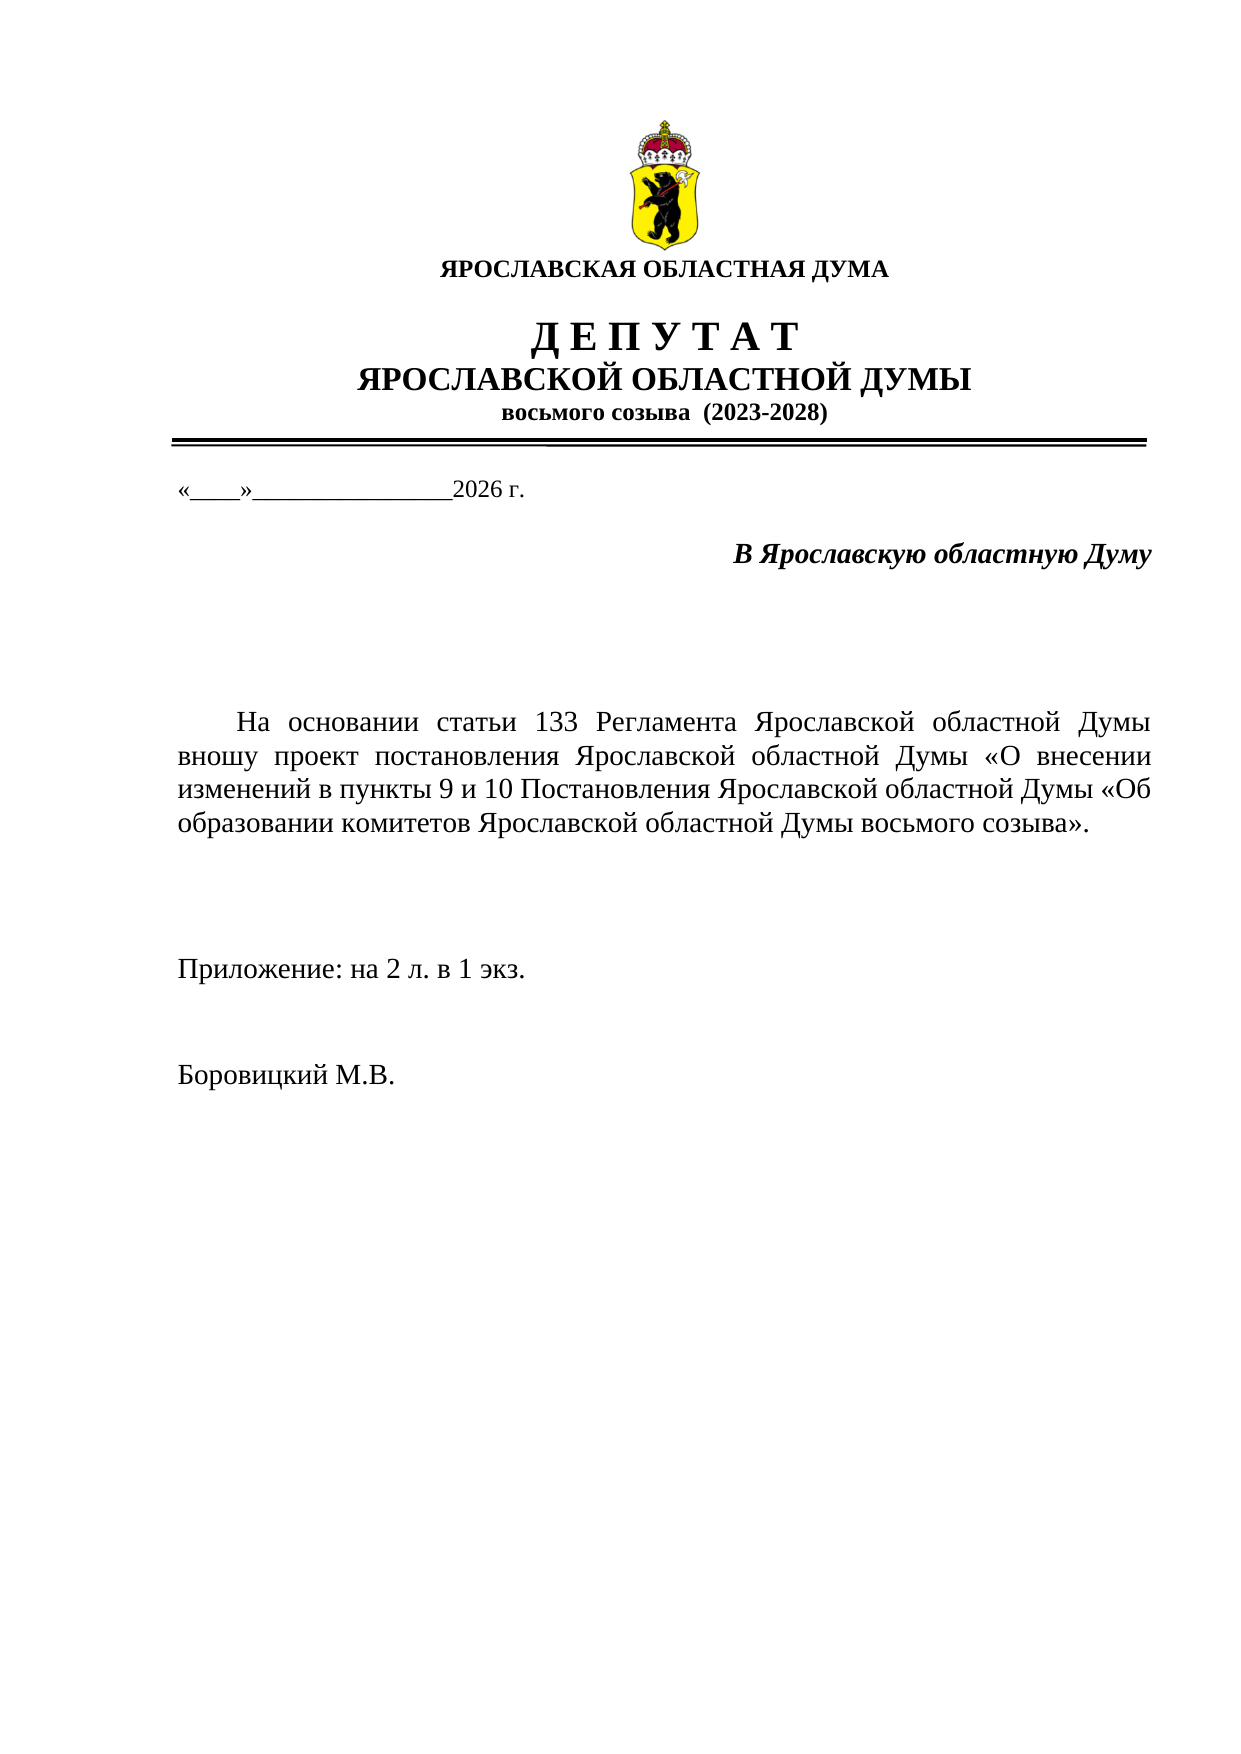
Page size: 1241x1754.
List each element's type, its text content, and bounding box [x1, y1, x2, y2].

text В Ярославскую областную Думу [177, 537, 1152, 570]
text Приложение: на 2 л. в 1 экз. [177, 952, 1152, 985]
text восьмого созыва (2023-2028) [177, 397, 1152, 426]
text ЯРОСЛАВСКОЙ ОБЛАСТНОЙ ДУМЫ [177, 359, 1152, 397]
text Д Е П У Т А Т [177, 311, 1152, 359]
picture [627, 118, 702, 254]
text «____»________________2026 г. [177, 474, 1152, 503]
text На основании статьи 133 Регламента Ярославской областной Думы вношу проект постановления Ярославской областной Думы «О внесении изменений в пункты 9 и 10 Постановления Ярославской областной Думы «Об образовании комитетов Ярославской областной Думы восьмого созыва». [177, 704, 1152, 838]
text Боровицкий М.В. [177, 1057, 1152, 1091]
text ЯРОСЛАВСКАЯ ОБЛАСТНАЯ ДУМА [177, 254, 1152, 282]
